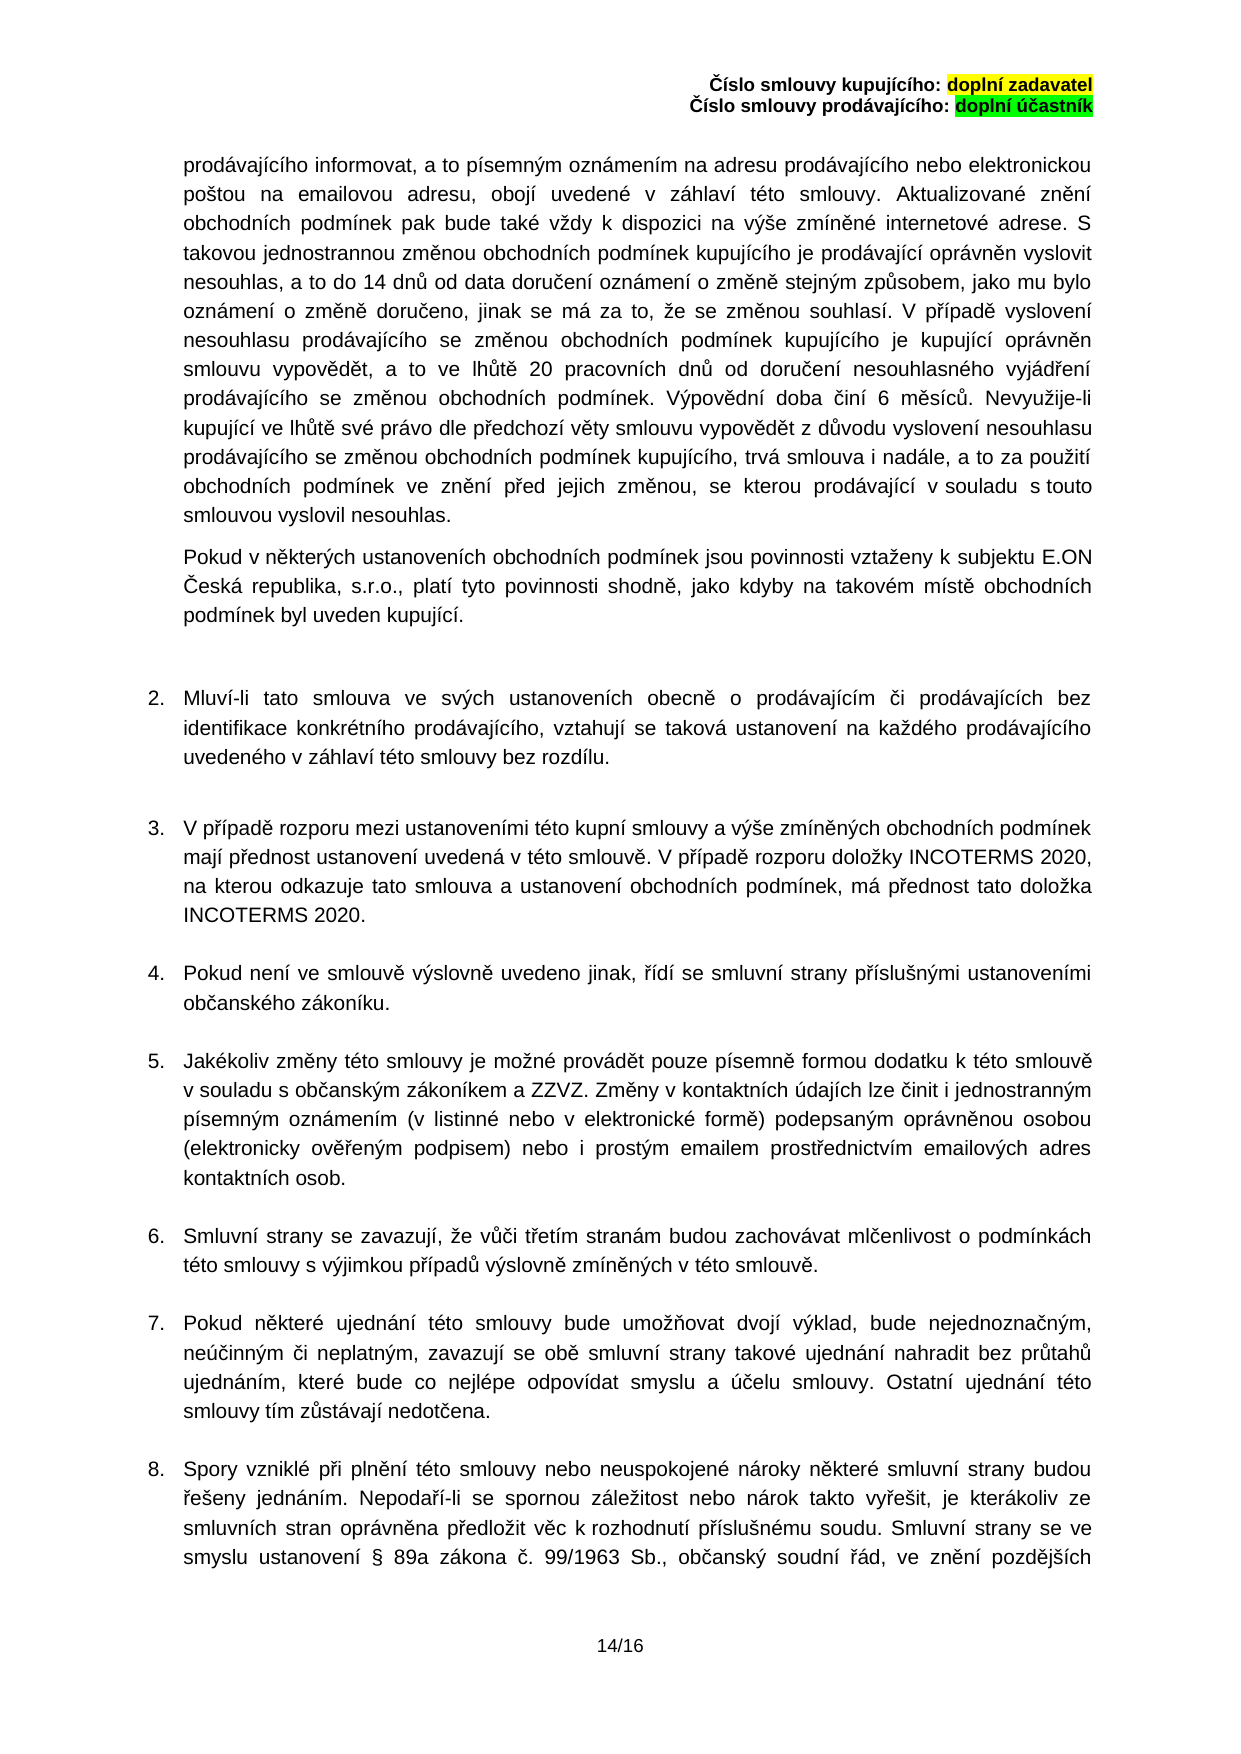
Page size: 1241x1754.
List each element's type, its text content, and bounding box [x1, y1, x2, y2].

list Jakékoliv změny této smlouvy je možné provádět pouze písemně formou dodatku k této smlouvě v souladu s občanským zákoníkem a ZZVZ. Změny v kontaktních údajích lze činit i jednostranným písemným oznámením (v listinné nebo v elektronické formě) podepsaným oprávněnou osobou (elektronicky ověřeným podpisem) nebo i prostým emailem prostřednictvím emailových adres kontaktních osob. [148, 1043, 1093, 1189]
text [183, 148, 1093, 527]
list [148, 1452, 1093, 1568]
list V případě rozporu mezi ustanoveními této kupní smlouvy a výše zmíněných obchodních podmínek mají přednost ustanovení uvedená v této smlouvě. V případě rozporu doložky INCOTERMS 2020, na kterou odkazuje tato smlouva a ustanovení obchodních podmínek, má přednost tato doložka INCOTERMS 2020. [148, 810, 1093, 927]
text Pokud v některých ustanoveních obchodních podmínek jsou povinnosti vztaženy k subjektu E.ON Česká republika, s.r.o., platí tyto povinnosti shodně, jako kdyby na takovém místě obchodních podmínek byl uveden kupující. [183, 539, 1093, 627]
list Smluvní strany se zavazují, že vůči třetím stranám budou zachovávat mlčenlivost o podmínkách této smlouvy s výjimkou případů výslovně zmíněných v této smlouvě. [148, 1218, 1093, 1277]
list Pokud není ve smlouvě výslovně uvedeno jinak, řídí se smluvní strany příslušnými ustanoveními občanského zákoníku. [148, 956, 1093, 1014]
list Pokud některé ujednání této smlouvy bude umožňovat dvojí výklad, bude nejednoznačným, neúčinným či neplatným, zavazují se obě smluvní strany takové ujednání nahradit bez průtahů ujednáním, které bude co nejlépe odpovídat smyslu a účelu smlouvy. Ostatní ujednání této smlouvy tím zůstávají nedotčena. [148, 1306, 1093, 1423]
list Mluví-li tato smlouva ve svých ustanoveních obecně o prodávajícím či prodávajících bez identifikace konkrétního prodávajícího, vztahují se taková ustanovení na každého prodávajícího uvedeného v záhlaví této smlouvy bez rozdílu. [148, 681, 1093, 768]
